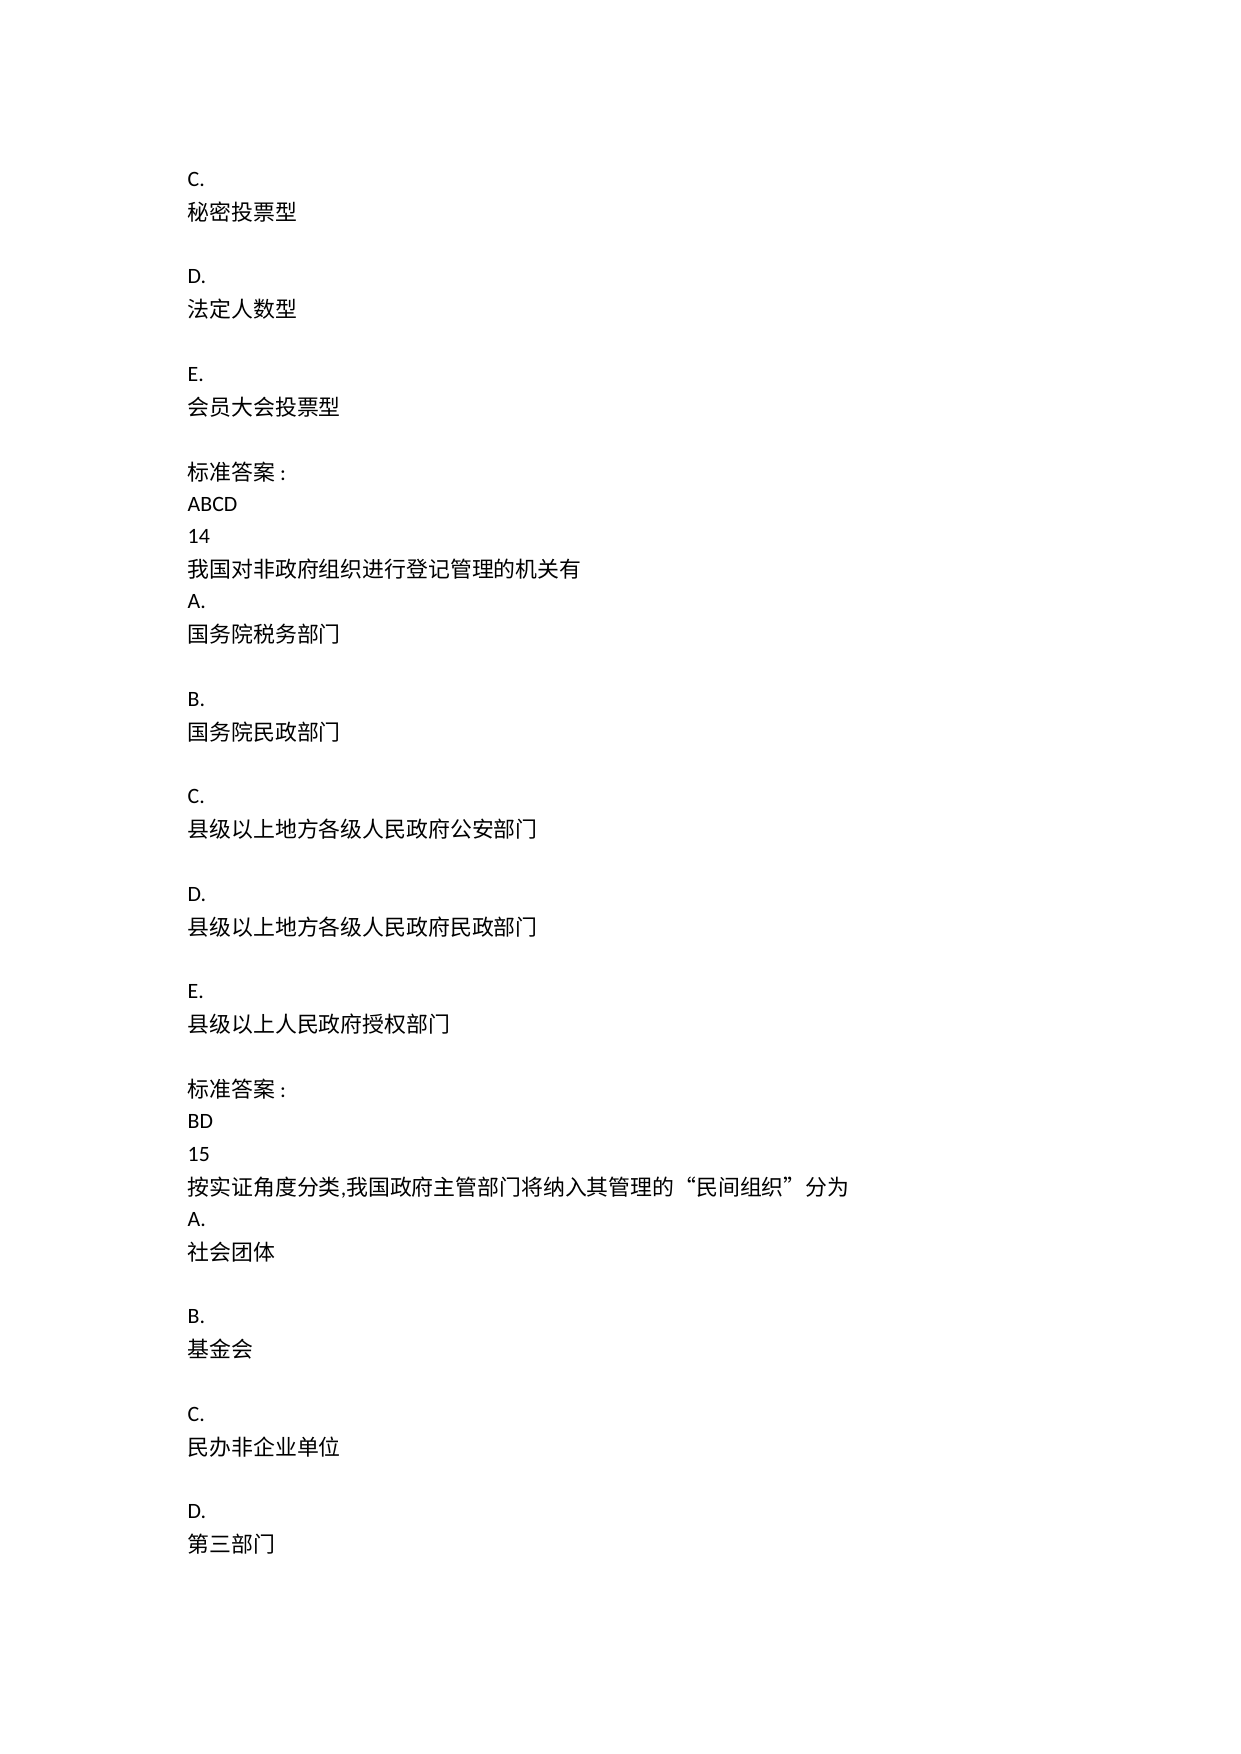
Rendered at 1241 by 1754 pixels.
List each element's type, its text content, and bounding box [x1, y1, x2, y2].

text B. [187, 1299, 1053, 1332]
text E. [187, 357, 1053, 389]
text D. [187, 259, 1053, 292]
text 县级以上地方各级人民政府公安部门 [187, 812, 1053, 844]
text D. [187, 1494, 1053, 1527]
text C. [187, 1397, 1053, 1429]
text E. [187, 974, 1053, 1007]
text 标准答案 : [187, 454, 1053, 487]
text 我国对非政府组织进行登记管理的机关有 [187, 552, 1053, 584]
text A. [187, 584, 1053, 617]
text ABCD [187, 487, 1053, 519]
text 社会团体 [187, 1234, 1053, 1267]
text 秘密投票型 [187, 194, 1053, 227]
text D. [187, 877, 1053, 909]
text 县级以上地方各级人民政府民政部门 [187, 909, 1053, 942]
text 民办非企业单位 [187, 1429, 1053, 1462]
text 会员大会投票型 [187, 389, 1053, 422]
text 14 [187, 519, 1053, 552]
text 第三部门 [187, 1527, 1053, 1559]
text C. [187, 162, 1053, 194]
text A. [187, 1202, 1053, 1234]
text 法定人数型 [187, 292, 1053, 324]
text 国务院税务部门 [187, 617, 1053, 649]
text 国务院民政部门 [187, 714, 1053, 747]
text 基金会 [187, 1332, 1053, 1364]
text 县级以上人民政府授权部门 [187, 1007, 1053, 1039]
text C. [187, 779, 1053, 812]
text B. [187, 682, 1053, 714]
text BD [187, 1104, 1053, 1137]
text 按实证角度分类,我国政府主管部门将纳入其管理的“民间组织”分为 [187, 1169, 1053, 1202]
text 15 [187, 1137, 1053, 1169]
text 标准答案 : [187, 1072, 1053, 1104]
